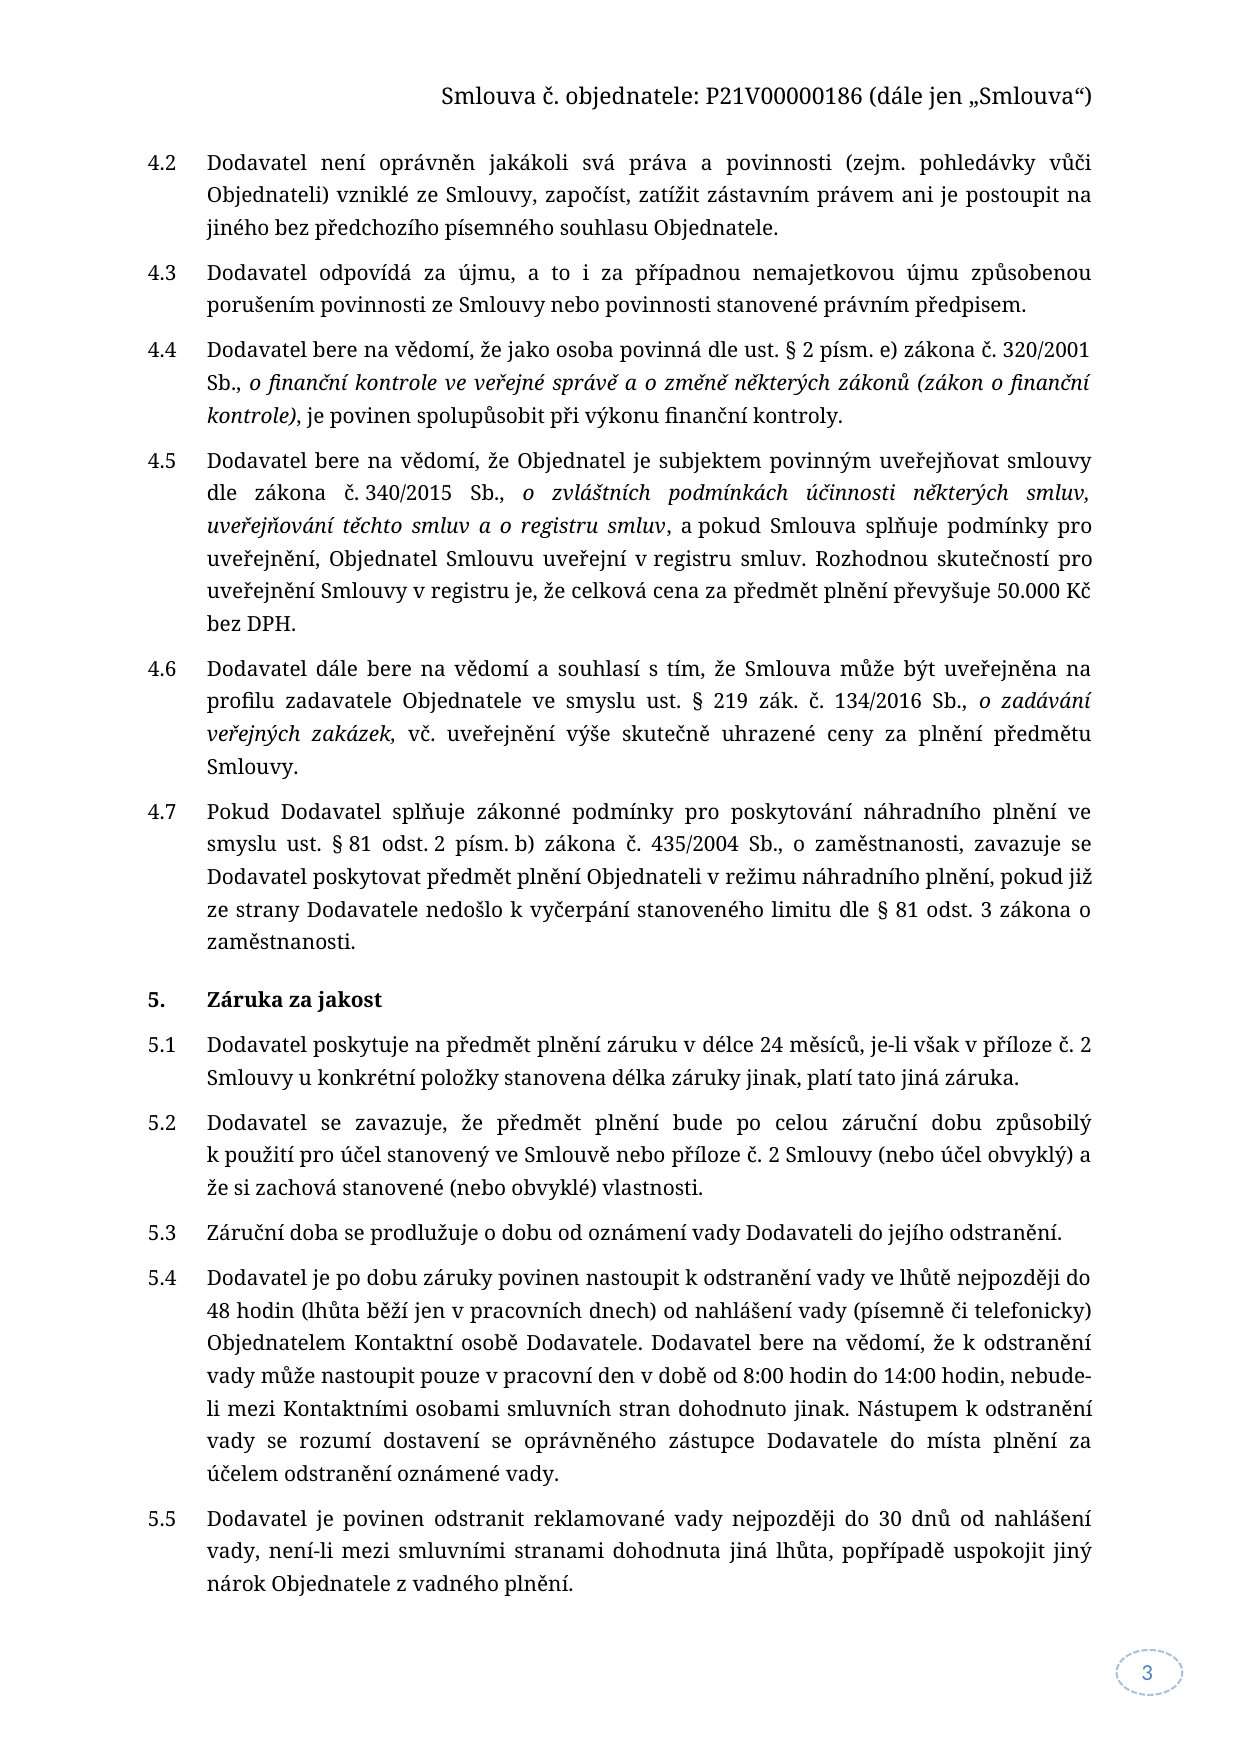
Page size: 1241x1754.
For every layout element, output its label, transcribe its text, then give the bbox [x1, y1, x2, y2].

list Dodavatel bere na vědomí, že Objednatel je subjektem povinným uveřejňovat smlouvy dle zákona č. 340/2015 Sb., o zvláštních podmínkách účinnosti některých smluv, uveřejňování těchto smluv a o registru smluv, a pokud Smlouva splňuje podmínky pro uveřejnění, Objednatel Smlouvu uveřejní v registru smluv. Rozhodnou skutečností pro uveřejnění Smlouvy v registru je, že celková cena za předmět plnění převyšuje 50.000 Kč bez DPH. [148, 446, 1093, 637]
list Pokud Dodavatel splňuje zákonné podmínky pro poskytování náhradního plnění ve smyslu ust. § 81 odst. 2 písm. b) zákona č. 435/2004 Sb., o zaměstnanosti, zavazuje se Dodavatel poskytovat předmět plnění Objednateli v režimu náhradního plnění, pokud již ze strany Dodavatele nedošlo k vyčerpání stanoveného limitu dle § 81 odst. 3 zákona o zaměstnanosti. [148, 797, 1093, 956]
list Dodavatel poskytuje na předmět plnění záruku v délce 24 měsíců, je-li však v příloze č. 2 Smlouvy u konkrétní položky stanovena délka záruky jinak, platí tato jiná záruka. [148, 1030, 1093, 1091]
list Dodavatel je povinen odstranit reklamované vady nejpozději do 30 dnů od nahlášení vady, není-li mezi smluvními stranami dohodnuta jiná lhůta, popřípadě uspokojit jiný nárok Objednatele z vadného plnění. [148, 1504, 1093, 1598]
list Dodavatel se zavazuje, že předmět plnění bude po celou záruční dobu způsobilý k použití pro účel stanovený ve Smlouvě nebo příloze č. 2 Smlouvy (nebo účel obvyklý) a že si zachová stanovené (nebo obvyklé) vlastnosti. [148, 1108, 1093, 1201]
list Dodavatel dále bere na vědomí a souhlasí s tím, že Smlouva může být uveřejněna na profilu zadavatele Objednatele ve smyslu ust. § 219 zák. č. 134/2016 Sb., o zadávání veřejných zakázek, vč. uveřejnění výše skutečně uhrazené ceny za plnění předmětu Smlouvy. [148, 654, 1093, 780]
list Záruka za jakost [148, 985, 1093, 1013]
list Dodavatel odpovídá za újmu, a to i za případnou nemajetkovou újmu způsobenou porušením povinnosti ze Smlouvy nebo povinnosti stanovené právním předpisem. [148, 258, 1093, 319]
list Záruční doba se prodlužuje o dobu od oznámení vady Dodavateli do jejího odstranění. [148, 1218, 1093, 1247]
list Dodavatel bere na vědomí, že jako osoba povinná dle ust. § 2 písm. e) zákona č. 320/2001 Sb., o finanční kontrole ve veřejné správě a o změně některých zákonů (zákon o finanční kontrole), je povinen spolupůsobit při výkonu finanční kontroly. [148, 336, 1093, 429]
list Dodavatel není oprávněn jakákoli svá práva a povinnosti (zejm. pohledávky vůči Objednateli) vzniklé ze Smlouvy, započíst, zatížit zástavním právem ani je postoupit na jiného bez předchozího písemného souhlasu Objednatele. [148, 148, 1093, 241]
list Dodavatel je po dobu záruky povinen nastoupit k odstranění vady ve lhůtě nejpozději do 48 hodin (lhůta běží jen v pracovních dnech) od nahlášení vady (písemně či telefonicky) Objednatelem Kontaktní osobě Dodavatele. Dodavatel bere na vědomí, že k odstranění vady může nastoupit pouze v pracovní den v době od 8:00 hodin do 14:00 hodin, nebude-li mezi Kontaktními osobami smluvních stran dohodnuto jinak. Nástupem k odstranění vady se rozumí dostavení se oprávněného zástupce Dodavatele do místa plnění za účelem odstranění oznámené vady. [148, 1263, 1093, 1487]
